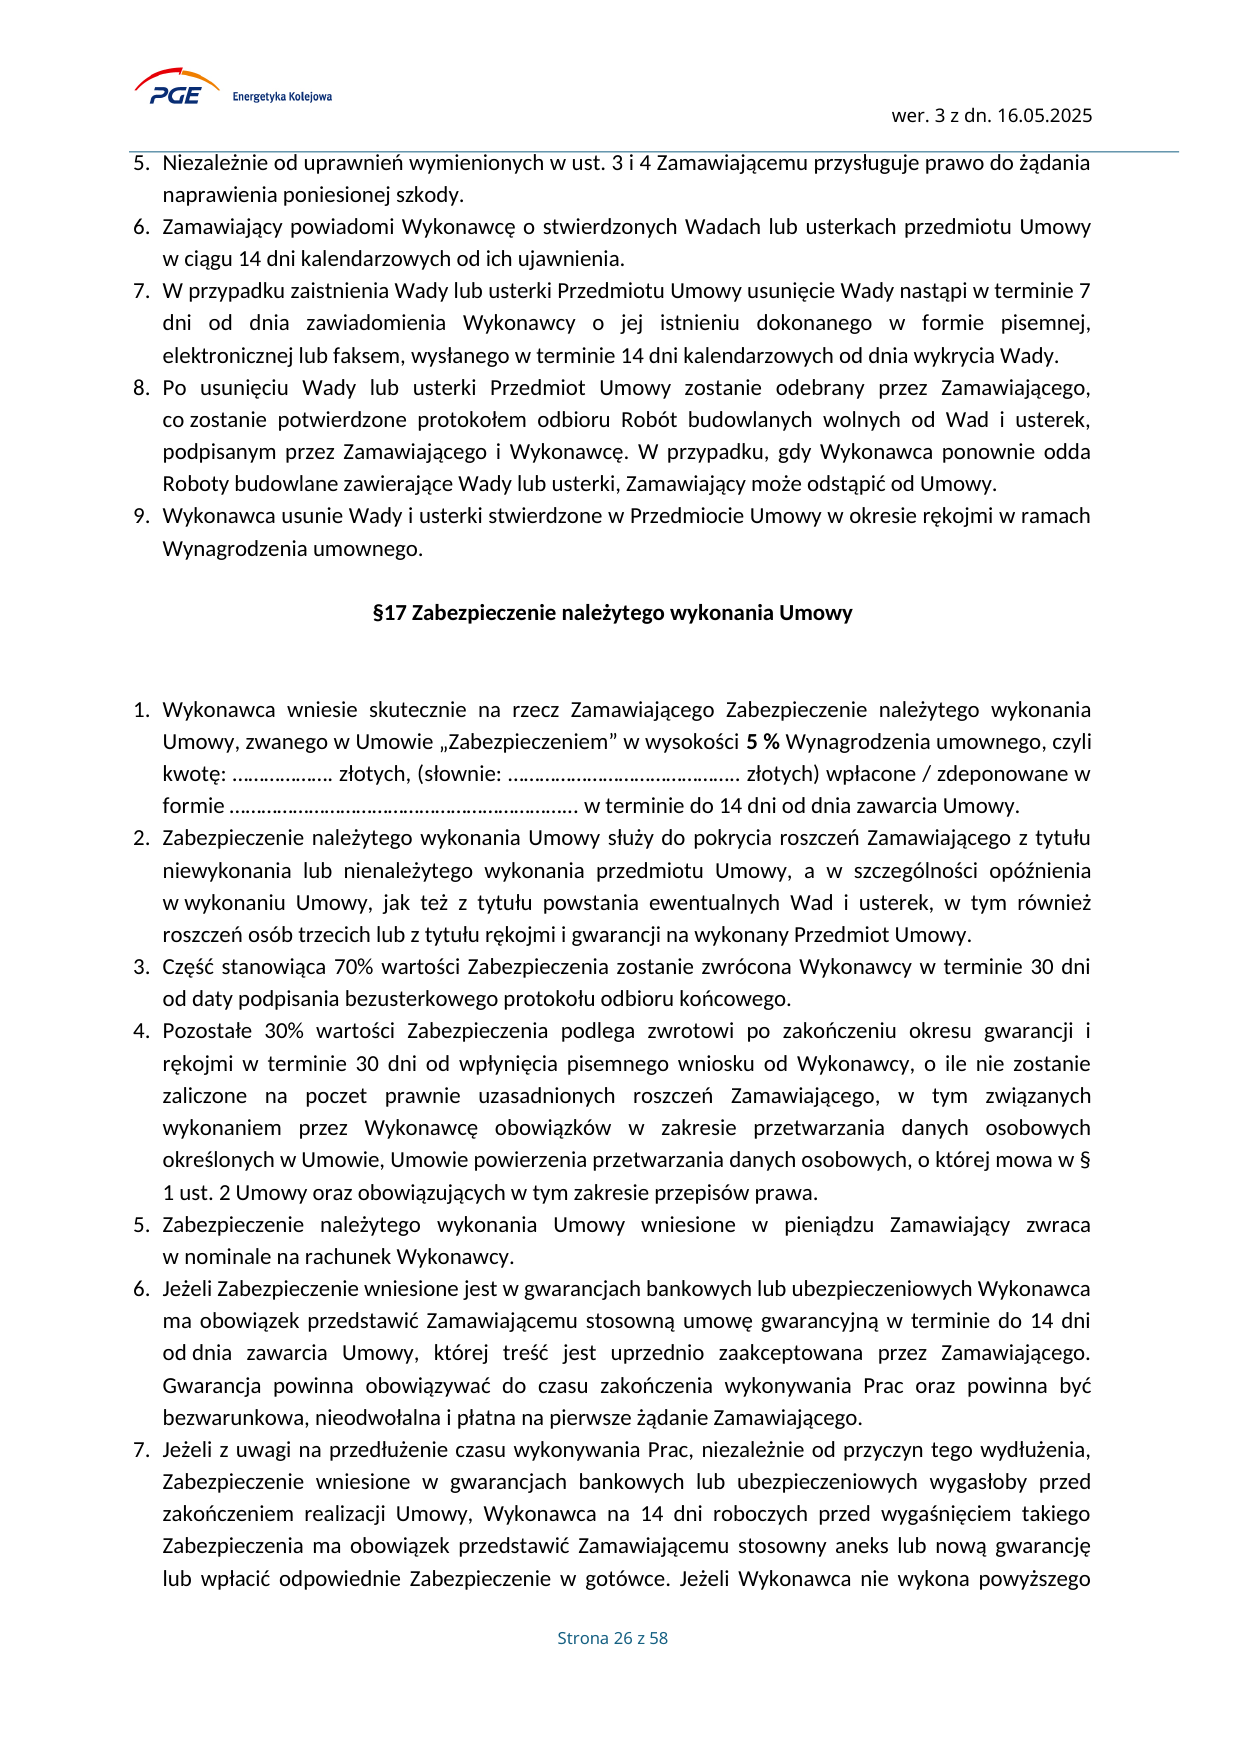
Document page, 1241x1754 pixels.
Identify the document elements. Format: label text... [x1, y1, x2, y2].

list Po usunięciu Wady lub usterki Przedmiot Umowy zostanie odebrany przez Zamawiającego, co zostanie potwierdzone protokołem odbioru Robót budowlanych wolnych od Wad i usterek, podpisanym przez Zamawiającego i Wykonawcę. W przypadku, gdy Wykonawca ponownie odda Roboty budowlane zawierające Wady lub usterki, Zamawiający może odstąpić od Umowy. [133, 373, 1093, 497]
list Zamawiający powiadomi Wykonawcę o stwierdzonych Wadach lub usterkach przedmiotu Umowy w ciągu 14 dni kalendarzowych od ich ujawnienia. [133, 212, 1093, 272]
picture [118, 51, 348, 123]
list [133, 1435, 1093, 1592]
list Niezależnie od uprawnień wymienionych w ust. 3 i 4 Zamawiającemu przysługuje prawo do żądania naprawienia poniesionej szkody. [133, 148, 1093, 208]
text §17 Zabezpieczenie należytego wykonania Umowy [133, 598, 1093, 626]
list Wykonawca usunie Wady i usterki stwierdzone w Przedmiocie Umowy w okresie rękojmi w ramach Wynagrodzenia umownego. [133, 502, 1093, 562]
list Jeżeli Zabezpieczenie wniesione jest w gwarancjach bankowych lub ubezpieczeniowych Wykonawca ma obowiązek przedstawić Zamawiającemu stosowną umowę gwarancyjną w terminie do 14 dni od dnia zawarcia Umowy, której treść jest uprzednio zaakceptowana przez Zamawiającego. Gwarancja powinna obowiązywać do czasu zakończenia wykonywania Prac oraz powinna być bezwarunkowa, nieodwołalna i płatna na pierwsze żądanie Zamawiającego. [133, 1274, 1093, 1431]
list Część stanowiąca 70% wartości Zabezpieczenia zostanie zwrócona Wykonawcy w terminie 30 dni od daty podpisania bezusterkowego protokołu odbioru końcowego. [133, 952, 1093, 1012]
list Pozostałe 30% wartości Zabezpieczenia podlega zwrotowi po zakończeniu okresu gwarancji i rękojmi w terminie 30 dni od wpłynięcia pisemnego wniosku od Wykonawcy, o ile nie zostanie zaliczone na poczet prawnie uzasadnionych roszczeń Zamawiającego, w tym związanych wykonaniem przez Wykonawcę obowiązków w zakresie przetwarzania danych osobowych określonych w Umowie, Umowie powierzenia przetwarzania danych osobowych, o której mowa w § 1 ust. 2 Umowy oraz obowiązujących w tym zakresie przepisów prawa. [133, 1017, 1093, 1206]
list Zabezpieczenie należytego wykonania Umowy służy do pokrycia roszczeń Zamawiającego z tytułu niewykonania lub nienależytego wykonania przedmiotu Umowy, a w szczególności opóźnienia w wykonaniu Umowy, jak też z tytułu powstania ewentualnych Wad i usterek, w tym również roszczeń osób trzecich lub z tytułu rękojmi i gwarancji na wykonany Przedmiot Umowy. [133, 823, 1093, 948]
list Zabezpieczenie należytego wykonania Umowy wniesione w pieniądzu Zamawiający zwraca w nominale na rachunek Wykonawcy. [133, 1210, 1093, 1270]
list Wykonawca wniesie skutecznie na rzecz Zamawiającego Zabezpieczenie należytego wykonania Umowy, zwanego w Umowie „Zabezpieczeniem” w wysokości 5 % Wynagrodzenia umownego, czyli kwotę: ………………. złotych, (słownie: …………………………………….. złotych) wpłacone / zdeponowane w formie ………………………………………………………... w terminie do 14 dni od dnia zawarcia Umowy. [133, 695, 1093, 819]
list W przypadku zaistnienia Wady lub usterki Przedmiotu Umowy usunięcie Wady nastąpi w terminie 7 dni od dnia zawiadomienia Wykonawcy o jej istnieniu dokonanego w formie pisemnej, elektronicznej lub faksem, wysłanego w terminie 14 dni kalendarzowych od dnia wykrycia Wady. [133, 276, 1093, 369]
